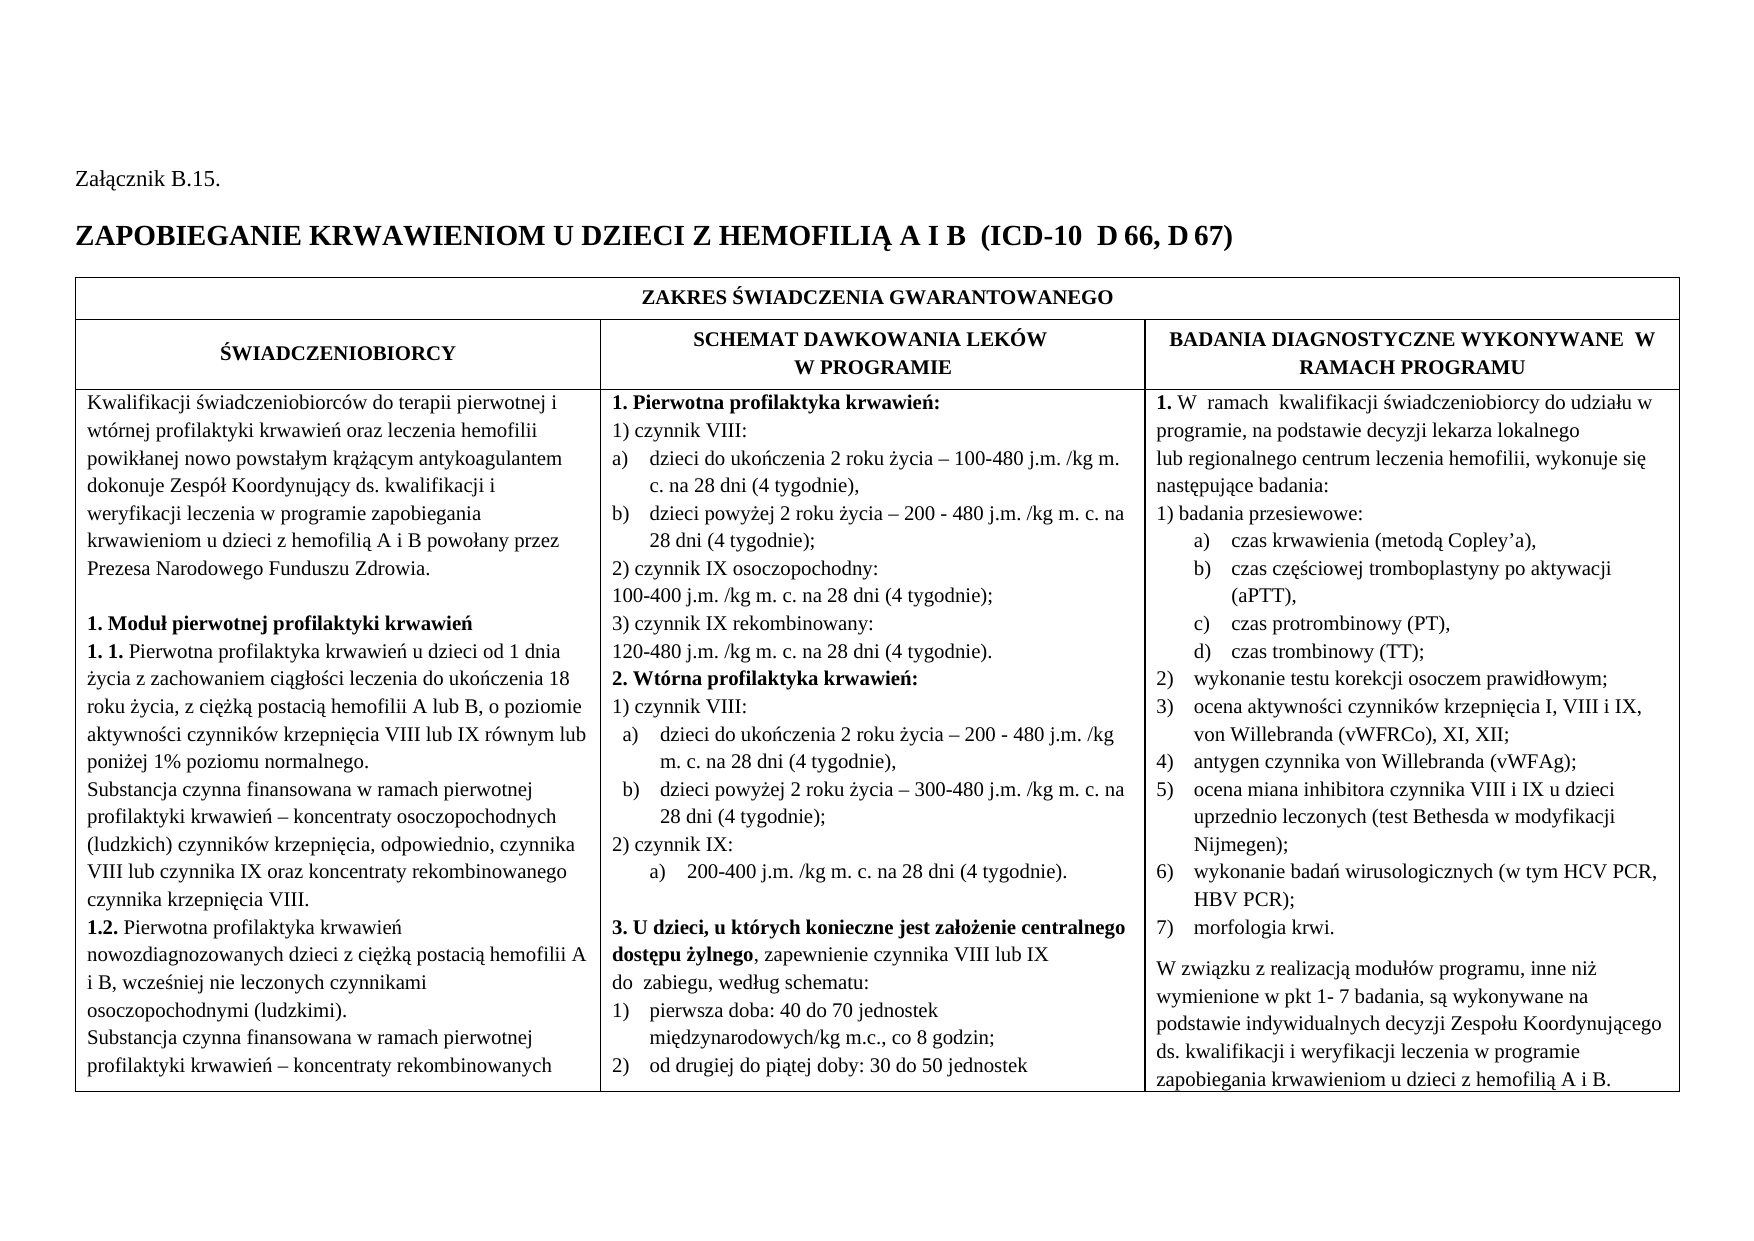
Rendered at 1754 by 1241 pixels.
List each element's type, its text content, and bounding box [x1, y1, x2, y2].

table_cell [601, 390, 1144, 1091]
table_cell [76, 390, 600, 1091]
table_cell ŚWIADCZENIOBIORCY [76, 320, 600, 389]
table_header ZAKRES ŚWIADCZENIA GWARANTOWANEGO [76, 278, 1679, 319]
text ZAPOBIEGANIE KRWAWIENIOM U DZIECI Z HEMOFILIĄ A I B (ICD-10 D 66, D 67) [75, 218, 1679, 252]
text Załącznik B.15. [75, 165, 1679, 192]
table_cell SCHEMAT DAWKOWANIA LEKÓW W PROGRAMIE [601, 320, 1144, 389]
table_cell BADANIA DIAGNOSTYCZNE WYKONYWANE W RAMACH PROGRAMU [1146, 320, 1679, 389]
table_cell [1146, 390, 1679, 1091]
